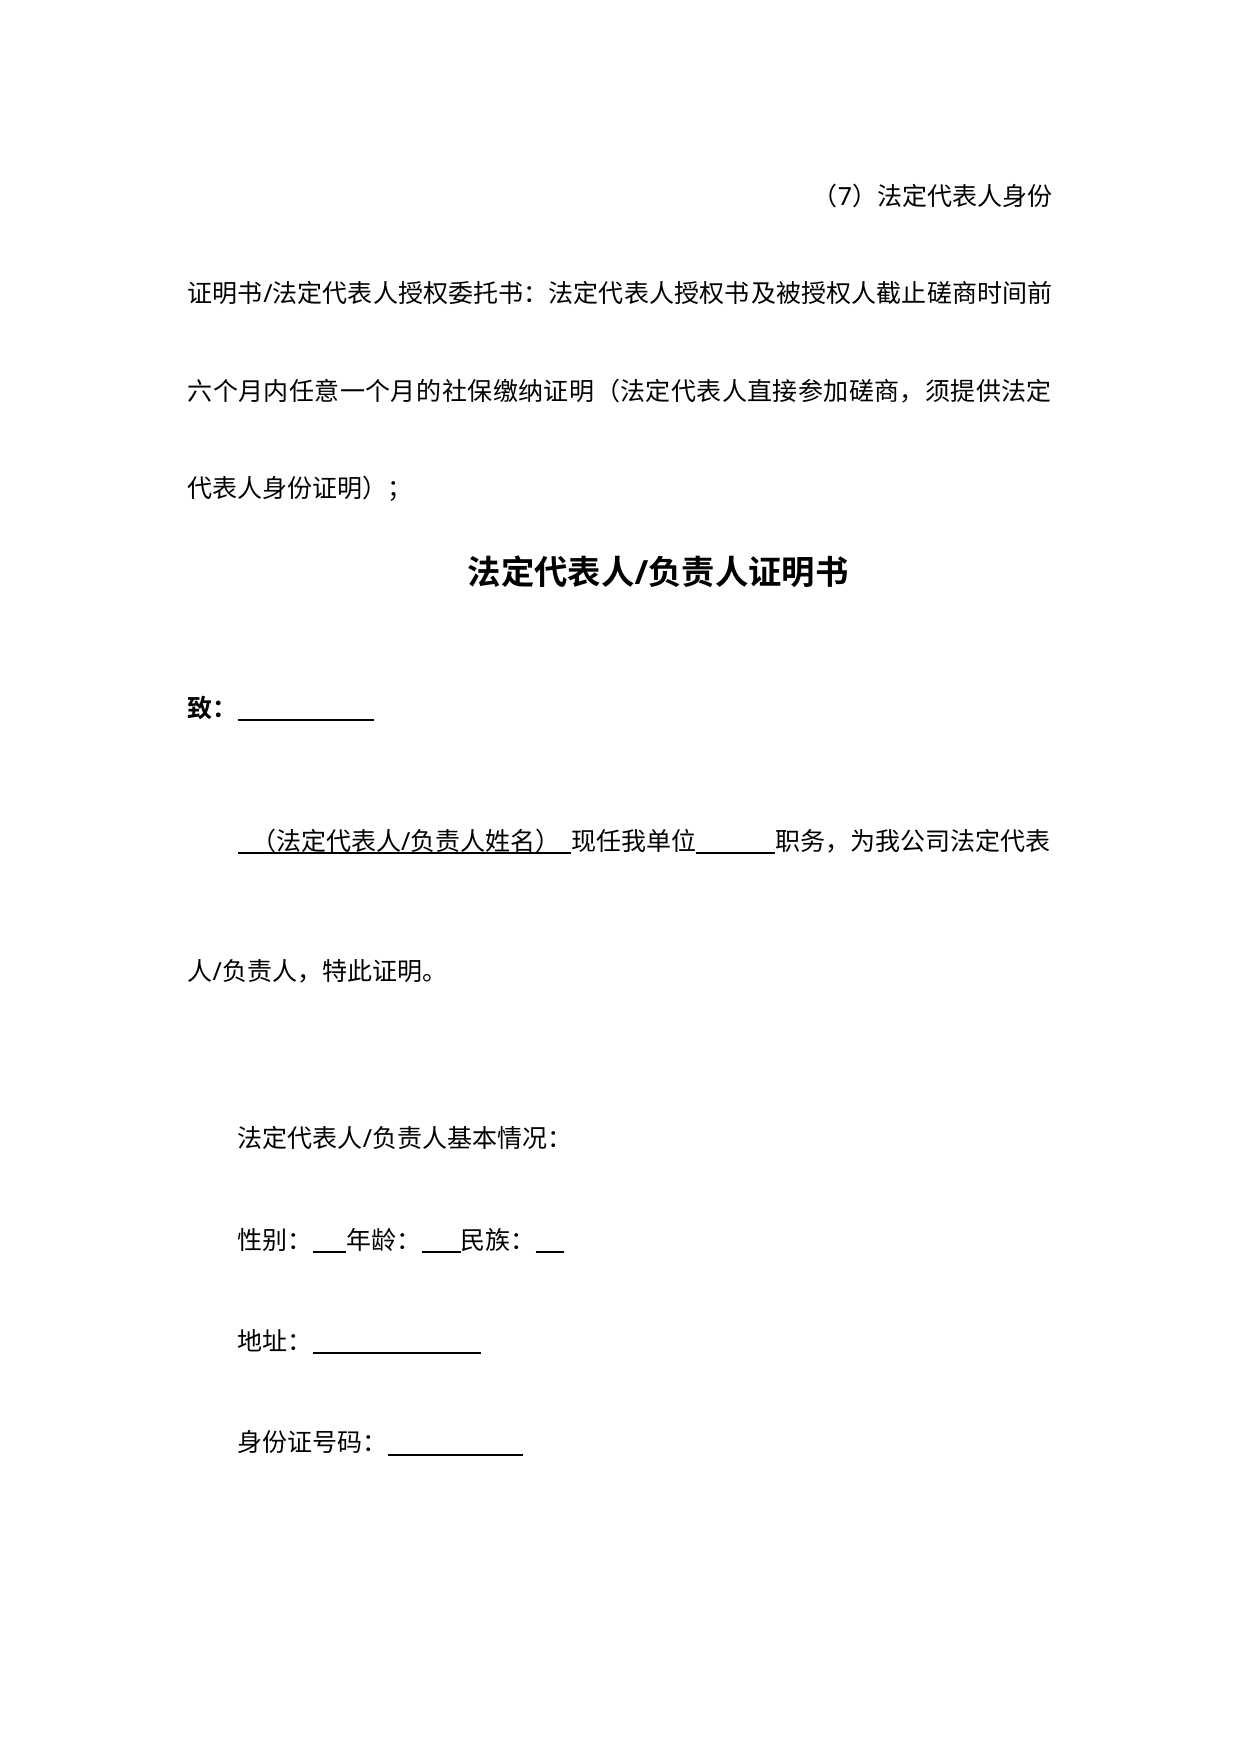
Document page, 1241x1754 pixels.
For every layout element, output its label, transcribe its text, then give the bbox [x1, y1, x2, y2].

text 身份证号码： [187, 1408, 1053, 1473]
text 法定代表人/负责人基本情况： [187, 1104, 1053, 1169]
text 性别： 年龄： 民族： [187, 1206, 1053, 1271]
text （法定代表人/负责人姓名） 现任我单位 职务，为我公司法定代表人/负责人，特此证明。 [187, 807, 1053, 1002]
text 法定代表人/负责人证明书 [187, 538, 1053, 603]
text 地址： [187, 1307, 1053, 1372]
text 年 月 日（7）法定代表人身份证明书/法定代表人授权委托书：法定代表人授权书及被授权人截止磋商时间前六个月内任意一个月的社保缴纳证明（法定代表人直接参加磋商，须提供法定代表人身份证明）； [187, 162, 1053, 519]
text 致： [187, 674, 1053, 739]
